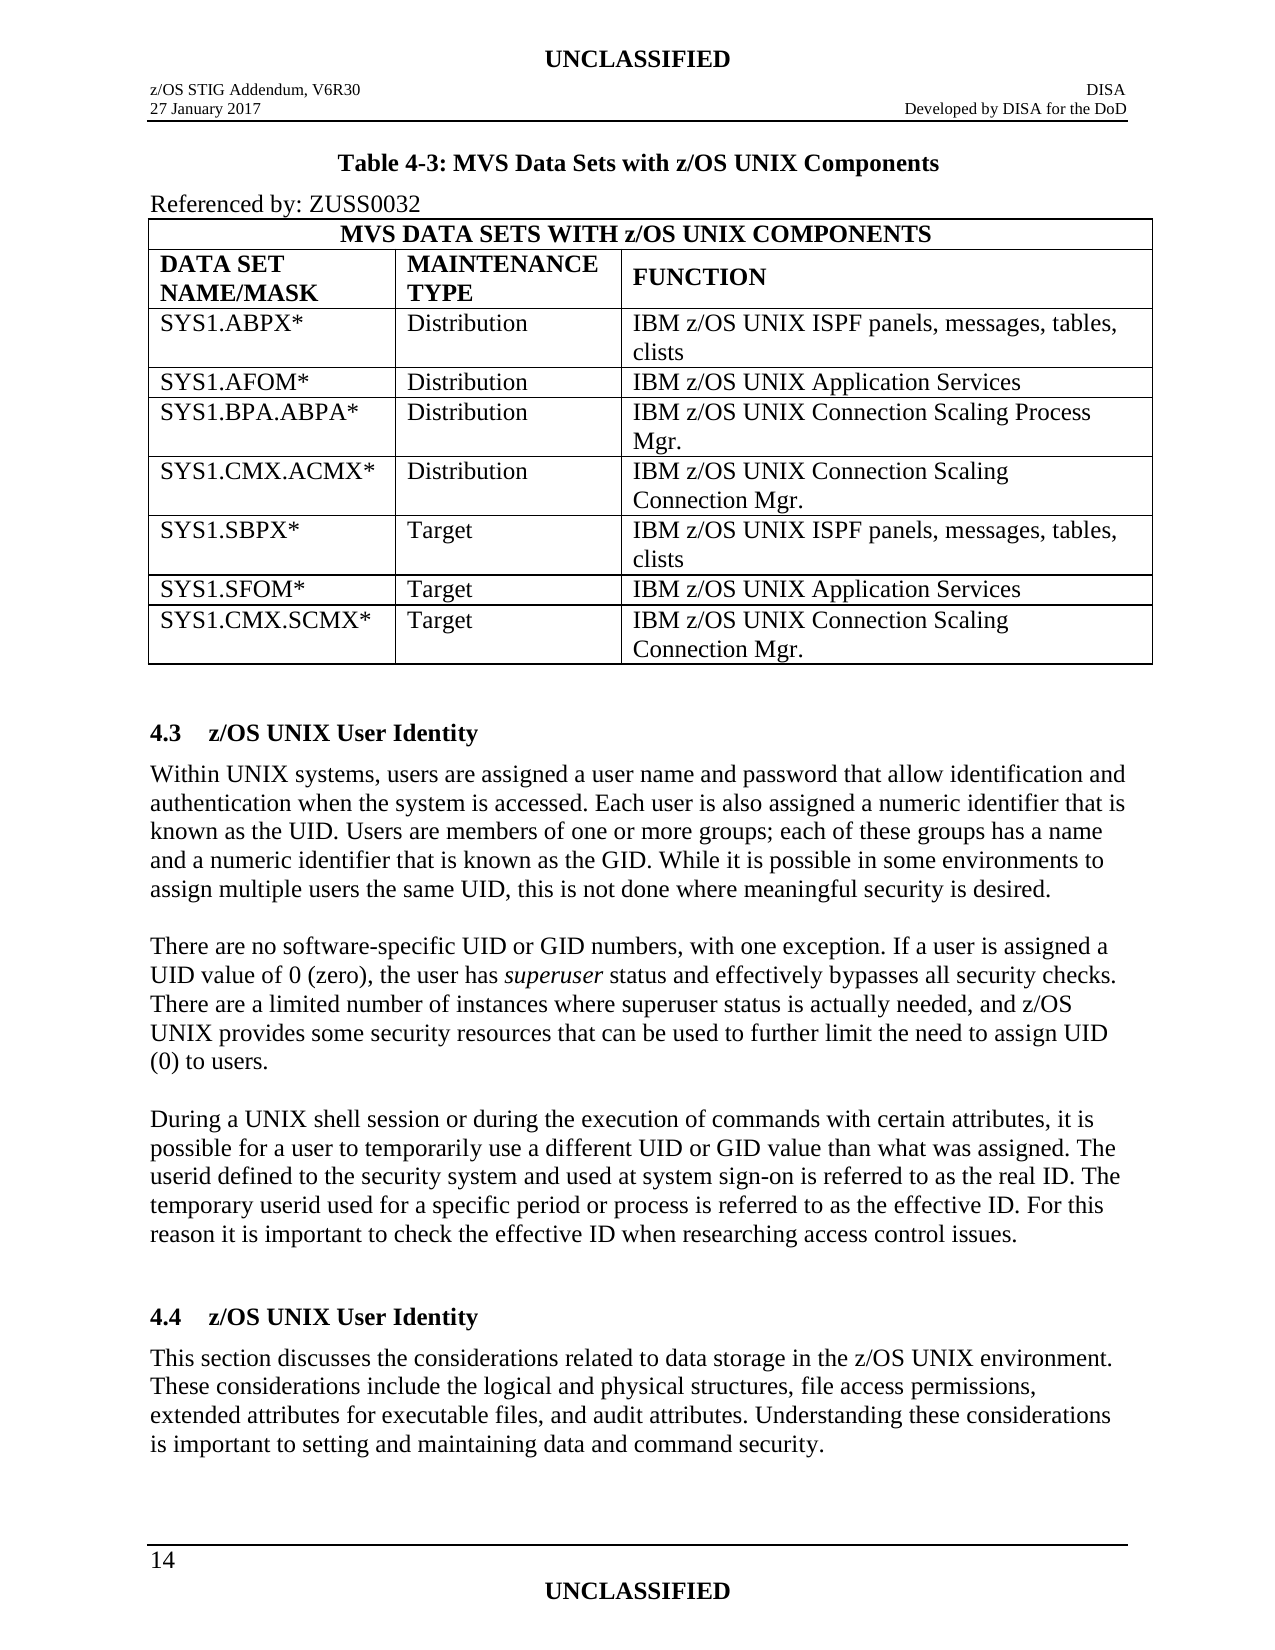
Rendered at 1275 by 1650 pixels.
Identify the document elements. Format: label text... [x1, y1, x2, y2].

table_cell IBM z/OS UNIX ISPF panels, messages, tables, clists [622, 309, 1152, 367]
table_cell IBM z/OS UNIX Application Services [622, 576, 1152, 604]
text 4.3 z/OS UNIX User Identity [150, 718, 1142, 747]
table_cell IBM z/OS UNIX Connection Scaling Connection Mgr. [622, 457, 1152, 515]
table_cell SYS1.ABPX* [149, 309, 395, 367]
table_header MVS DATA SETS WITH z/OS UNIX COMPONENTS [149, 220, 1152, 248]
table_cell IBM z/OS UNIX Application Services [622, 368, 1152, 397]
table_cell DATA SET NAME/MASK [149, 250, 395, 307]
text Table 4-3: MVS Data Sets with z/OS UNIX Components [337, 148, 1142, 177]
text Within UNIX systems, users are assigned a user name and password that allow identification and authentication when the system is accessed. Each user is also assigned a numeric identifier that is known as the UID. Users are members of one or more groups; each of these groups has a name and a numeric identifier that is known as the GID. While it is possible in some environments to assign multiple users the same UID, this is not done where meaningful security is desired. [150, 759, 1129, 903]
text Referenced by: ZUSS0032 [150, 189, 1142, 217]
table_cell SYS1.AFOM* [149, 368, 395, 397]
text 14 [150, 1545, 1142, 1574]
table_cell Target [396, 576, 621, 604]
table_cell Distribution [396, 309, 621, 367]
table_cell SYS1.CMX.SCMX* [149, 606, 395, 663]
table_cell FUNCTION [622, 250, 1152, 307]
table_cell SYS1.SBPX* [149, 516, 395, 574]
table_cell IBM z/OS UNIX ISPF panels, messages, tables, clists [622, 516, 1152, 574]
table_cell Target [396, 516, 621, 574]
text During a UNIX shell session or during the execution of commands with certain attributes, it is possible for a user to temporarily use a different UID or GID value than what was assigned. The userid defined to the security system and used at system sign-on is referred to as the real ID. The temporary userid used for a specific period or process is referred to as the effective ID. For this reason it is important to check the effective ID when researching access control issues. [150, 1104, 1123, 1248]
table_cell Distribution [396, 398, 621, 456]
table_cell SYS1.CMX.ACMX* [149, 457, 395, 515]
table_cell SYS1.SFOM* [149, 576, 395, 604]
table_cell SYS1.BPA.ABPA* [149, 398, 395, 456]
table_cell IBM z/OS UNIX Connection Scaling Connection Mgr. [622, 606, 1152, 663]
text 4.4 z/OS UNIX User Identity [150, 1302, 1142, 1331]
text There are no software-specific UID or GID numbers, with one exception. If a user is assigned a UID value of 0 (zero), the user has superuser status and effectively bypasses all security checks. There are a limited number of instances where superuser status is actually needed, and z/OS UNIX provides some security resources that can be used to further limit the need to assign UID (0) to users. [150, 931, 1119, 1075]
table_cell Target [396, 606, 621, 663]
table_cell IBM z/OS UNIX Connection Scaling Process Mgr. [622, 398, 1152, 456]
table_cell Distribution [396, 457, 621, 515]
table_cell MAINTENANCE TYPE [396, 250, 621, 307]
text This section discusses the considerations related to data storage in the z/OS UNIX environment. These considerations include the logical and physical structures, file access permissions, extended attributes for executable files, and audit attributes. Understanding these considerations is important to setting and maintaining data and command security. [150, 1343, 1117, 1458]
table_cell Distribution [396, 368, 621, 397]
